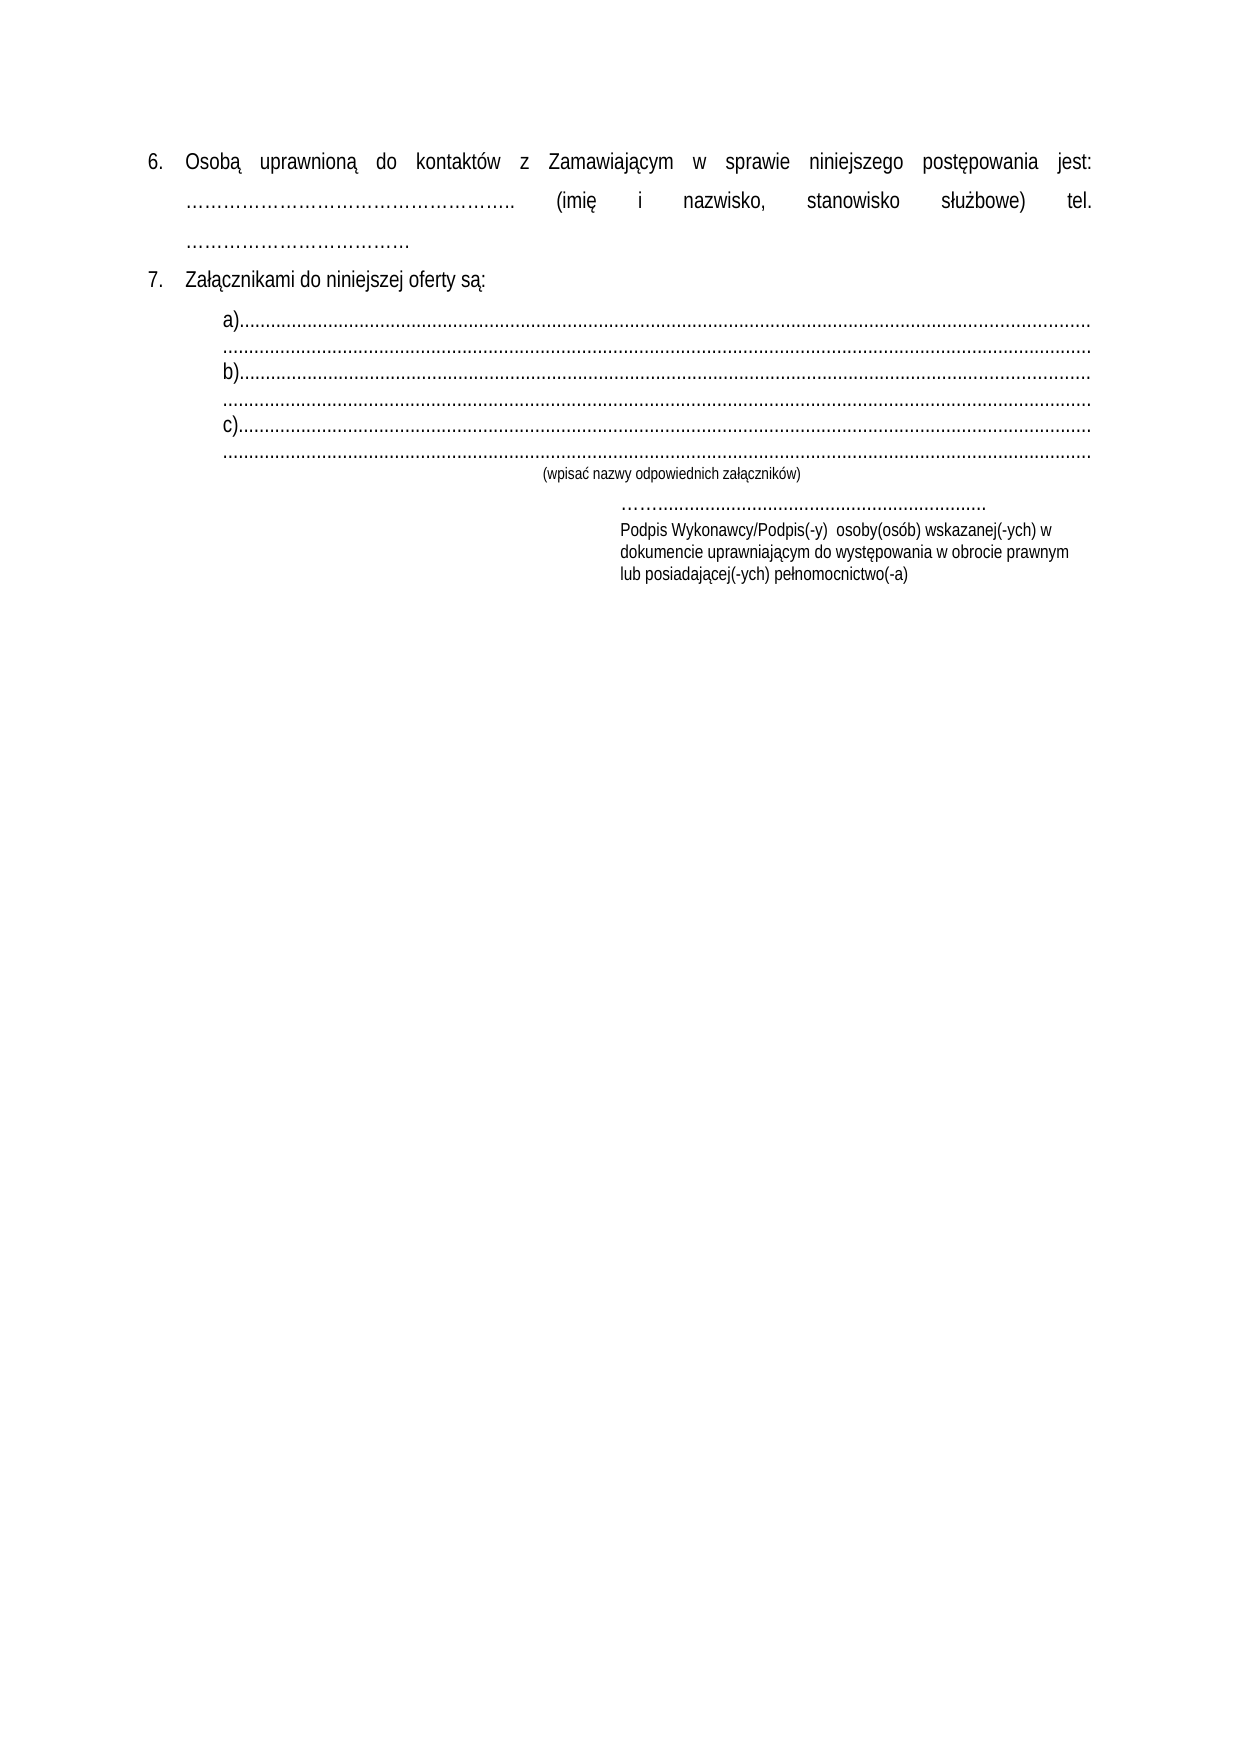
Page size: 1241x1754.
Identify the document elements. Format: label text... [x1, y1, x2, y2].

text a) [223, 306, 1093, 358]
text Podpis Wykonawcy/Podpis(-y) osoby(osób) wskazanej(-ych) w dokumencie uprawniającym do występowania w obrocie prawnym lub posiadającej(-ych) pełnomocnictwo(-a) [620, 519, 1093, 584]
text (wpisać nazwy odpowiednich załączników) [251, 464, 1093, 483]
text ……............................................................... [620, 489, 1093, 515]
list Osobą uprawnioną do kontaktów z Zamawiającym w sprawie niniejszego postępowania jest: …………………………………………….. (imię i nazwisko, stanowisko służbowe) tel. ……………………………… [148, 148, 1093, 253]
text c) [223, 411, 1093, 464]
list Załącznikami do niniejszej oferty są: [148, 266, 1093, 292]
text b) [223, 358, 1093, 411]
